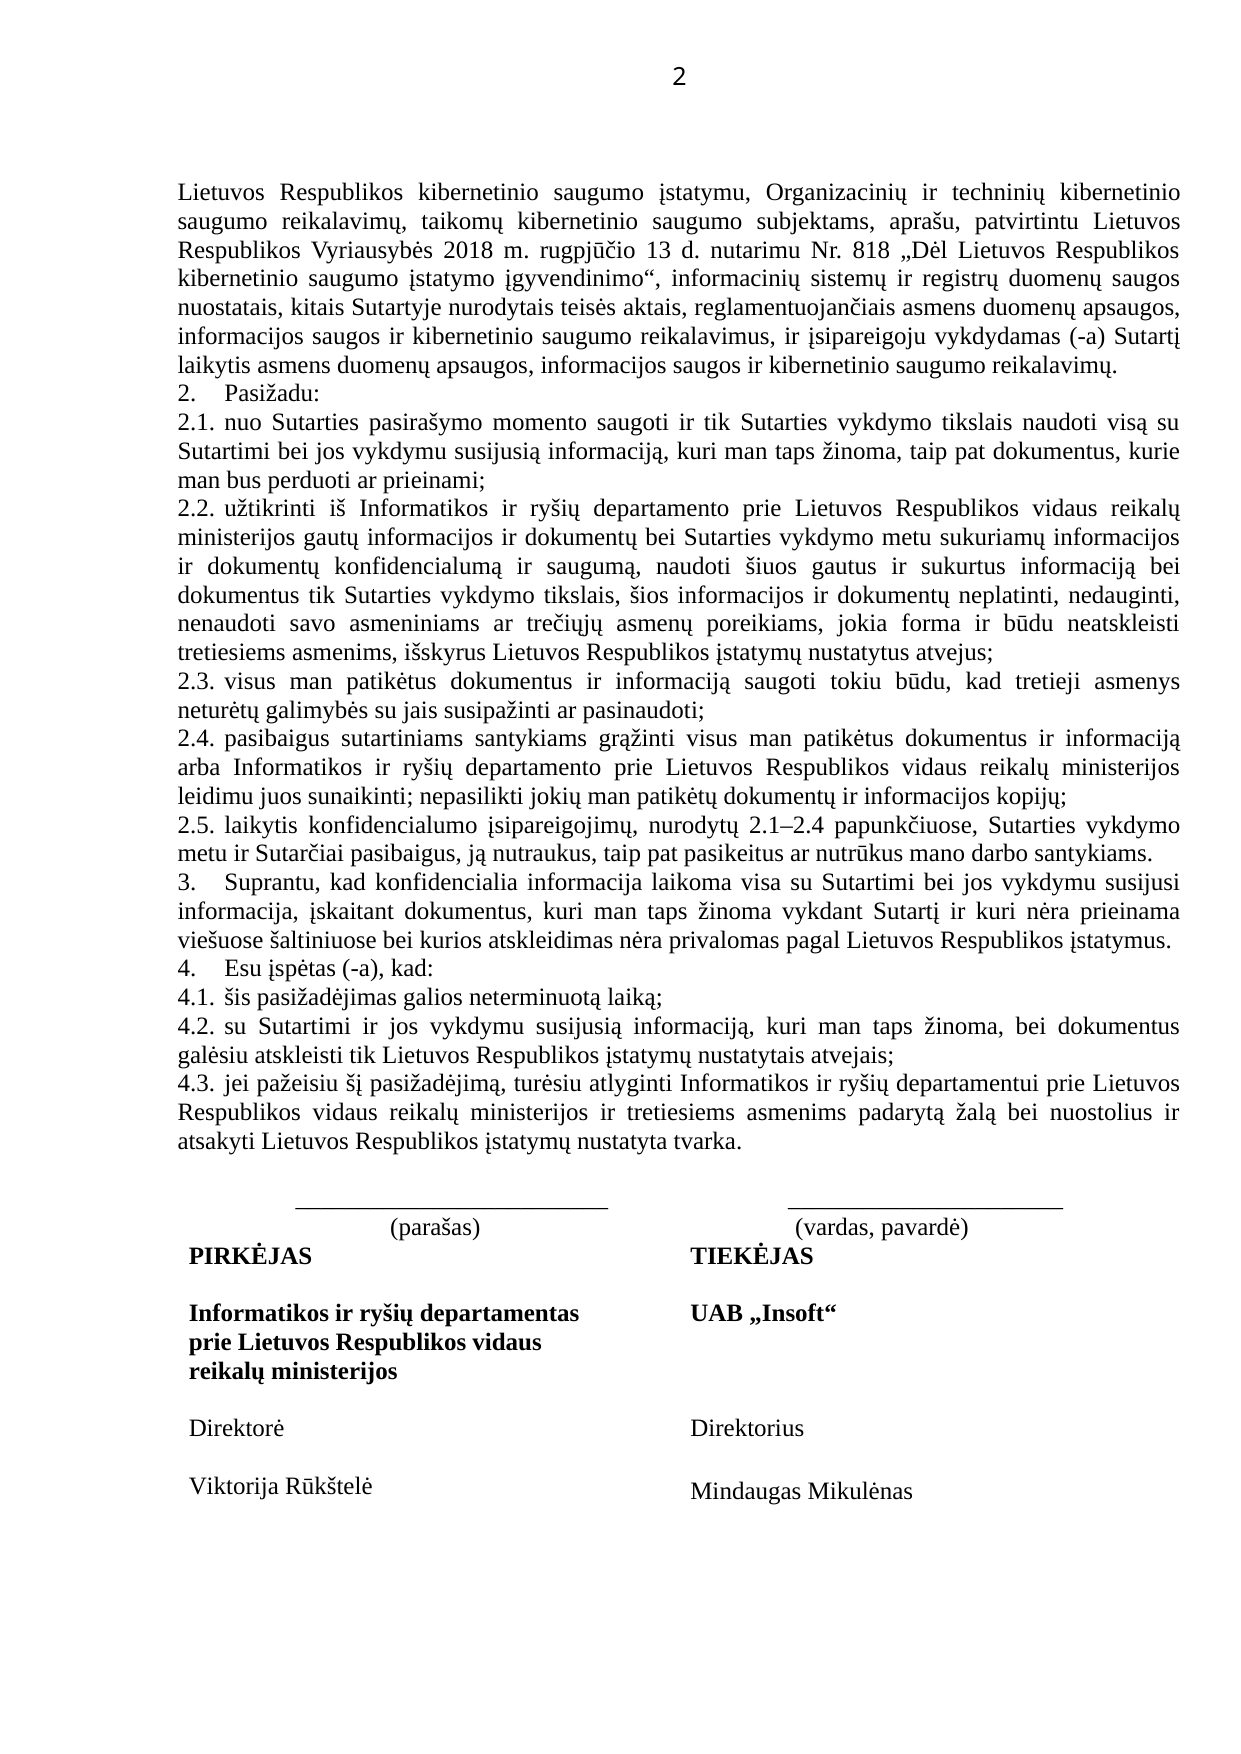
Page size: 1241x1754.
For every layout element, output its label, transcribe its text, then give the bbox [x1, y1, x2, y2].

text 4.3. jei pažeisiu šį pasižadėjimą, turėsiu atlyginti Informatikos ir ryšių departamentui prie Lietuvos Respublikos vidaus reikalų ministerijos ir tretiesiems asmenims padarytą žalą bei nuostolius ir atsakyti Lietuvos Respublikos įstatymų nustatyta tvarka. [177, 1068, 1181, 1155]
text 2. Pasižadu: [177, 378, 1181, 407]
text 4.1. šis pasižadėjimas galios neterminuotą laiką; [177, 982, 1181, 1011]
text 2.2. užtikrinti iš Informatikos ir ryšių departamento prie Lietuvos Respublikos vidaus reikalų ministerijos gautų informacijos ir dokumentų bei Sutarties vykdymo metu sukuriamų informacijos ir dokumentų konfidencialumą ir saugumą, naudoti šiuos gautus ir sukurtus informaciją bei dokumentus tik Sutarties vykdymo tikslais, šios informacijos ir dokumentų neplatinti, nedauginti, nenaudoti savo asmeniniams ar trečiųjų asmenų poreikiams, jokia forma ir būdu neatskleisti tretiesiems asmenims, išskyrus Lietuvos Respublikos įstatymų nustatytus atvejus; [177, 493, 1181, 666]
text 2.5. laikytis konfidencialumo įsipareigojimų, nurodytų 2.1–2.4 papunkčiuose, Sutarties vykdymo metu ir Sutarčiai pasibaigus, ją nutraukus, taip pat pasikeitus ar nutrūkus mano darbo santykiams. [177, 810, 1181, 867]
text 4.2. su Sutartimi ir jos vykdymu susijusią informaciją, kuri man taps žinoma, bei dokumentus galėsiu atskleisti tik Lietuvos Respublikos įstatymų nustatytais atvejais; [177, 1011, 1181, 1068]
text 2.1. nuo Sutarties pasirašymo momento saugoti ir tik Sutarties vykdymo tikslais naudoti visą su Sutartimi bei jos vykdymu susijusią informaciją, kuri man taps žinoma, taip pat dokumentus, kurie man bus perduoti ar prieinami; [177, 407, 1181, 493]
table_header TIEKĖJAS UAB „Insoft“ Direktorius Mindaugas Mikulėnas [679, 1241, 1181, 1562]
text 4. Esu įspėtas (-a), kad: [177, 953, 1181, 982]
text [177, 177, 1181, 378]
text _________________________ ______________________ [177, 1183, 1181, 1212]
text 2.3. visus man patikėtus dokumentus ir informaciją saugoti tokiu būdu, kad tretieji asmenys neturėtų galimybės su jais susipažinti ar pasinaudoti; [177, 666, 1181, 723]
text 2.4. pasibaigus sutartiniams santykiams grąžinti visus man patikėtus dokumentus ir informaciją arba Informatikos ir ryšių departamento prie Lietuvos Respublikos vidaus reikalų ministerijos leidimu juos sunaikinti; nepasilikti jokių man patikėtų dokumentų ir informacijos kopijų; [177, 723, 1181, 810]
text (parašas) (vardas, pavardė) [177, 1212, 1181, 1241]
table_header PIRKĖJAS Informatikos ir ryšių departamentas prie Lietuvos Respublikos vidaus reikalų ministerijos Direktorė Viktorija Rūkštelė [177, 1241, 679, 1562]
text 3. Suprantu, kad konfidencialia informacija laikoma visa su Sutartimi bei jos vykdymu susijusi informacija, įskaitant dokumentus, kuri man taps žinoma vykdant Sutartį ir kuri nėra prieinama viešuose šaltiniuose bei kurios atskleidimas nėra privalomas pagal Lietuvos Respublikos įstatymus. [177, 867, 1181, 953]
